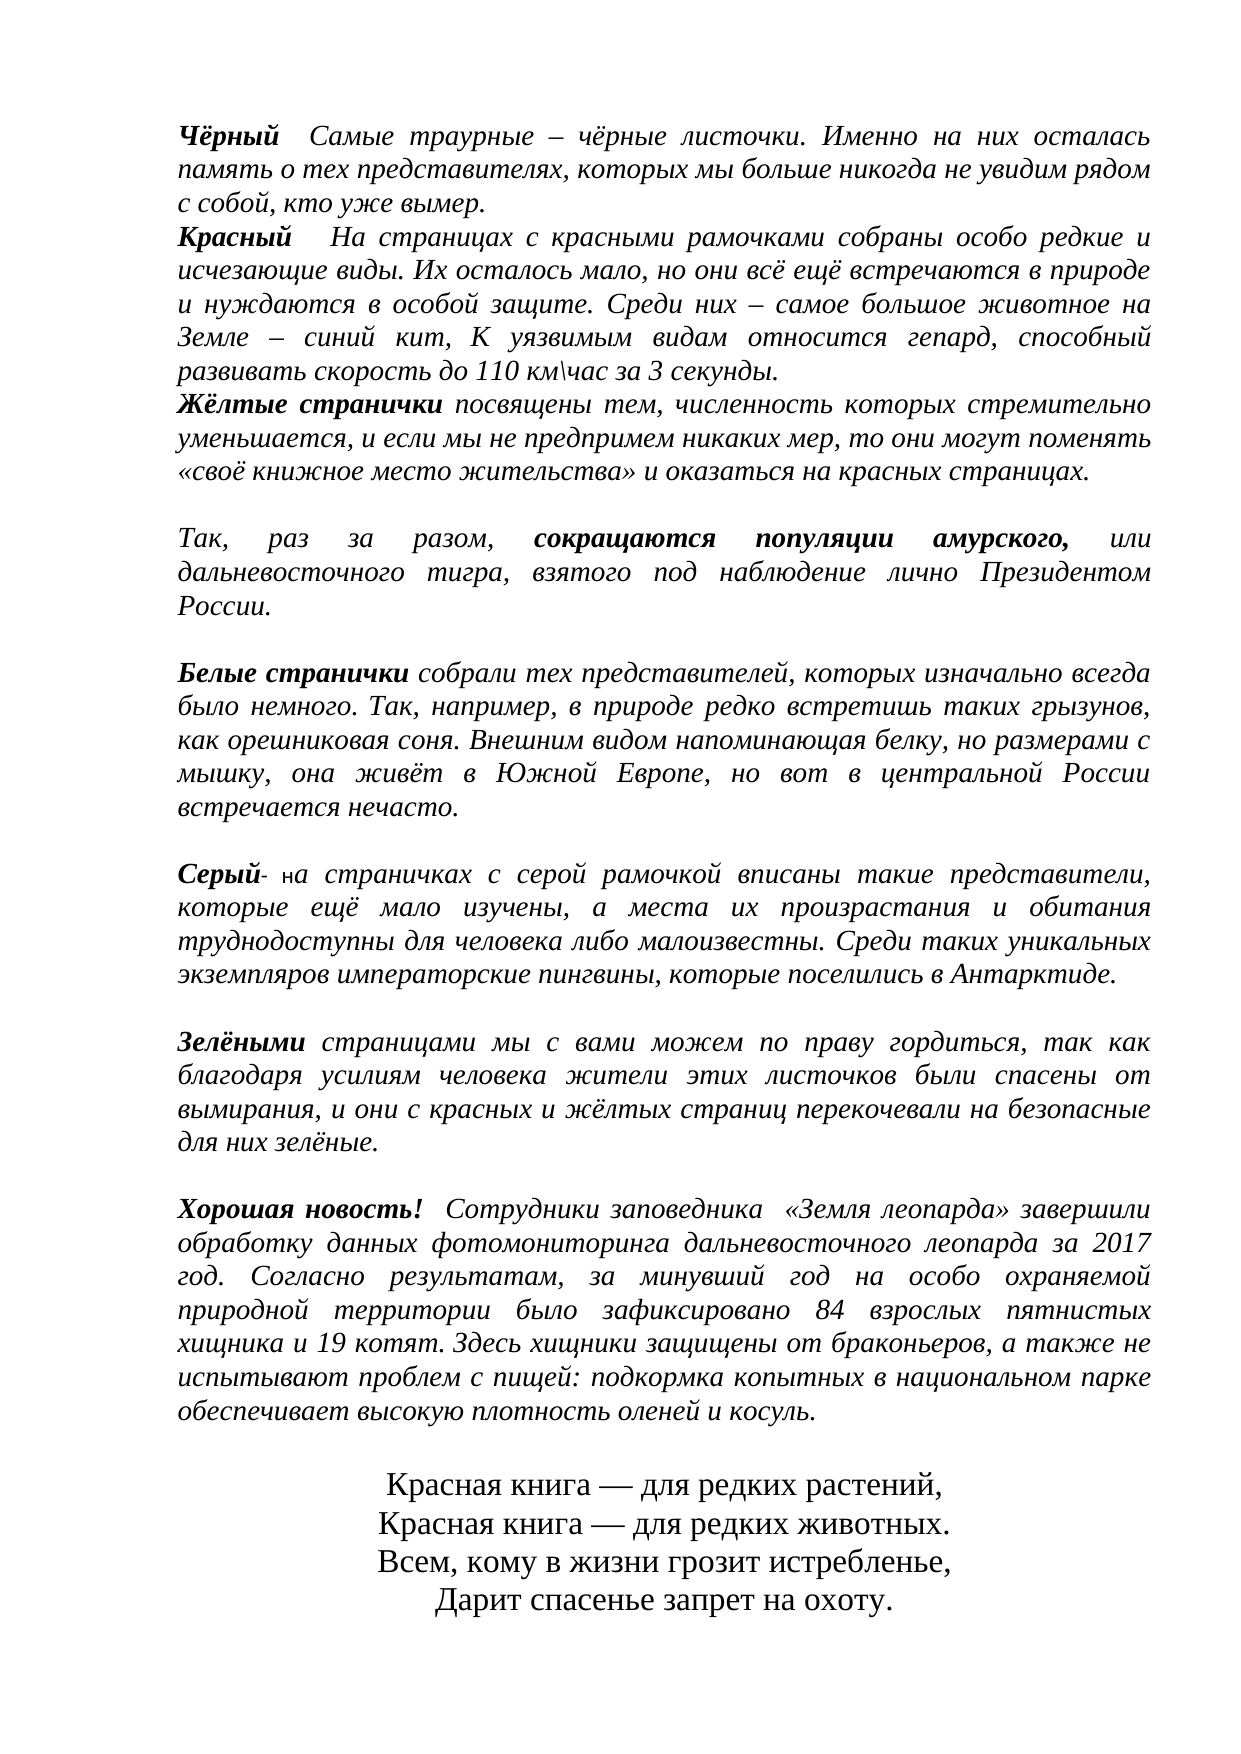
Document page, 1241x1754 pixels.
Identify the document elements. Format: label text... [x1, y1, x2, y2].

text Всем, кому в жизни грозит истребленье, [177, 1541, 1152, 1579]
text Красная книга — для редких животных. [177, 1503, 1152, 1541]
text Зелёными страницами мы с вами можем по праву гордиться, так как благодаря усилиям человека жители этих листочков были спасены от вымирания, и они с красных и жёлтых страниц перекочевали на безопасные для них зелёные. [177, 1024, 1152, 1158]
text Красная книга — для редких растений, [177, 1464, 1152, 1503]
text Так, раз за разом, сокращаются популяции амурского, или дальневосточного тигра, взятого под наблюдение лично Президентом России. [177, 521, 1152, 621]
text Красный На страницах с красными рамочками собраны особо редкие и исчезающие виды. Их осталось мало, но они всё ещё встречаются в природе и нуждаются в особой защите. Среди них – самое большое животное на Земле – синий кит, К уязвимым видам относится гепард, способный развивать скорость до 110 км\час за 3 секунды. [177, 219, 1152, 386]
text Дарит спасенье запрет на охоту. [177, 1579, 1152, 1618]
text Белые странички собрали тех представителей, которых изначально всегда было немного. Так, например, в природе редко встретишь таких грызунов, как орешниковая соня. Внешним видом напоминающая белку, но размерами с мышку, она живёт в Южной Европе, но вот в центральной России встречается нечасто. [177, 655, 1152, 822]
text Чёрный Самые траурные – чёрные листочки. Именно на них осталась память о тех представителях, которых мы больше никогда не увидим рядом с собой, кто уже вымер. [177, 118, 1152, 219]
text Серый- на страничках с серой рамочкой вписаны такие представители, которые ещё мало изучены, а места их произрастания и обитания труднодоступны для человека либо малоизвестны. Среди таких уникальных экземпляров императорские пингвины, которые поселились в Антарктиде. [177, 856, 1152, 990]
text Хорошая новость! Сотрудники заповедника «Земля леопарда» завершили обработку данных фотомониторинга дальневосточного леопарда за 2017 год. Согласно результатам, за минувший год на особо охраняемой природной территории было зафиксировано 84 взрослых пятнистых хищника и 19 котят. Здесь хищники защищены от браконьеров, а также не испытывают проблем с пищей: подкормка копытных в национальном парке обеспечивает высокую плотность оленей и косуль. [177, 1191, 1152, 1426]
text Жёлтые странички посвящены тем, численность которых стремительно уменьшается, и если мы не предпримем никаких мер, то они могут поменять «своё книжное место жительства» и оказаться на красных страницах. [177, 386, 1152, 487]
